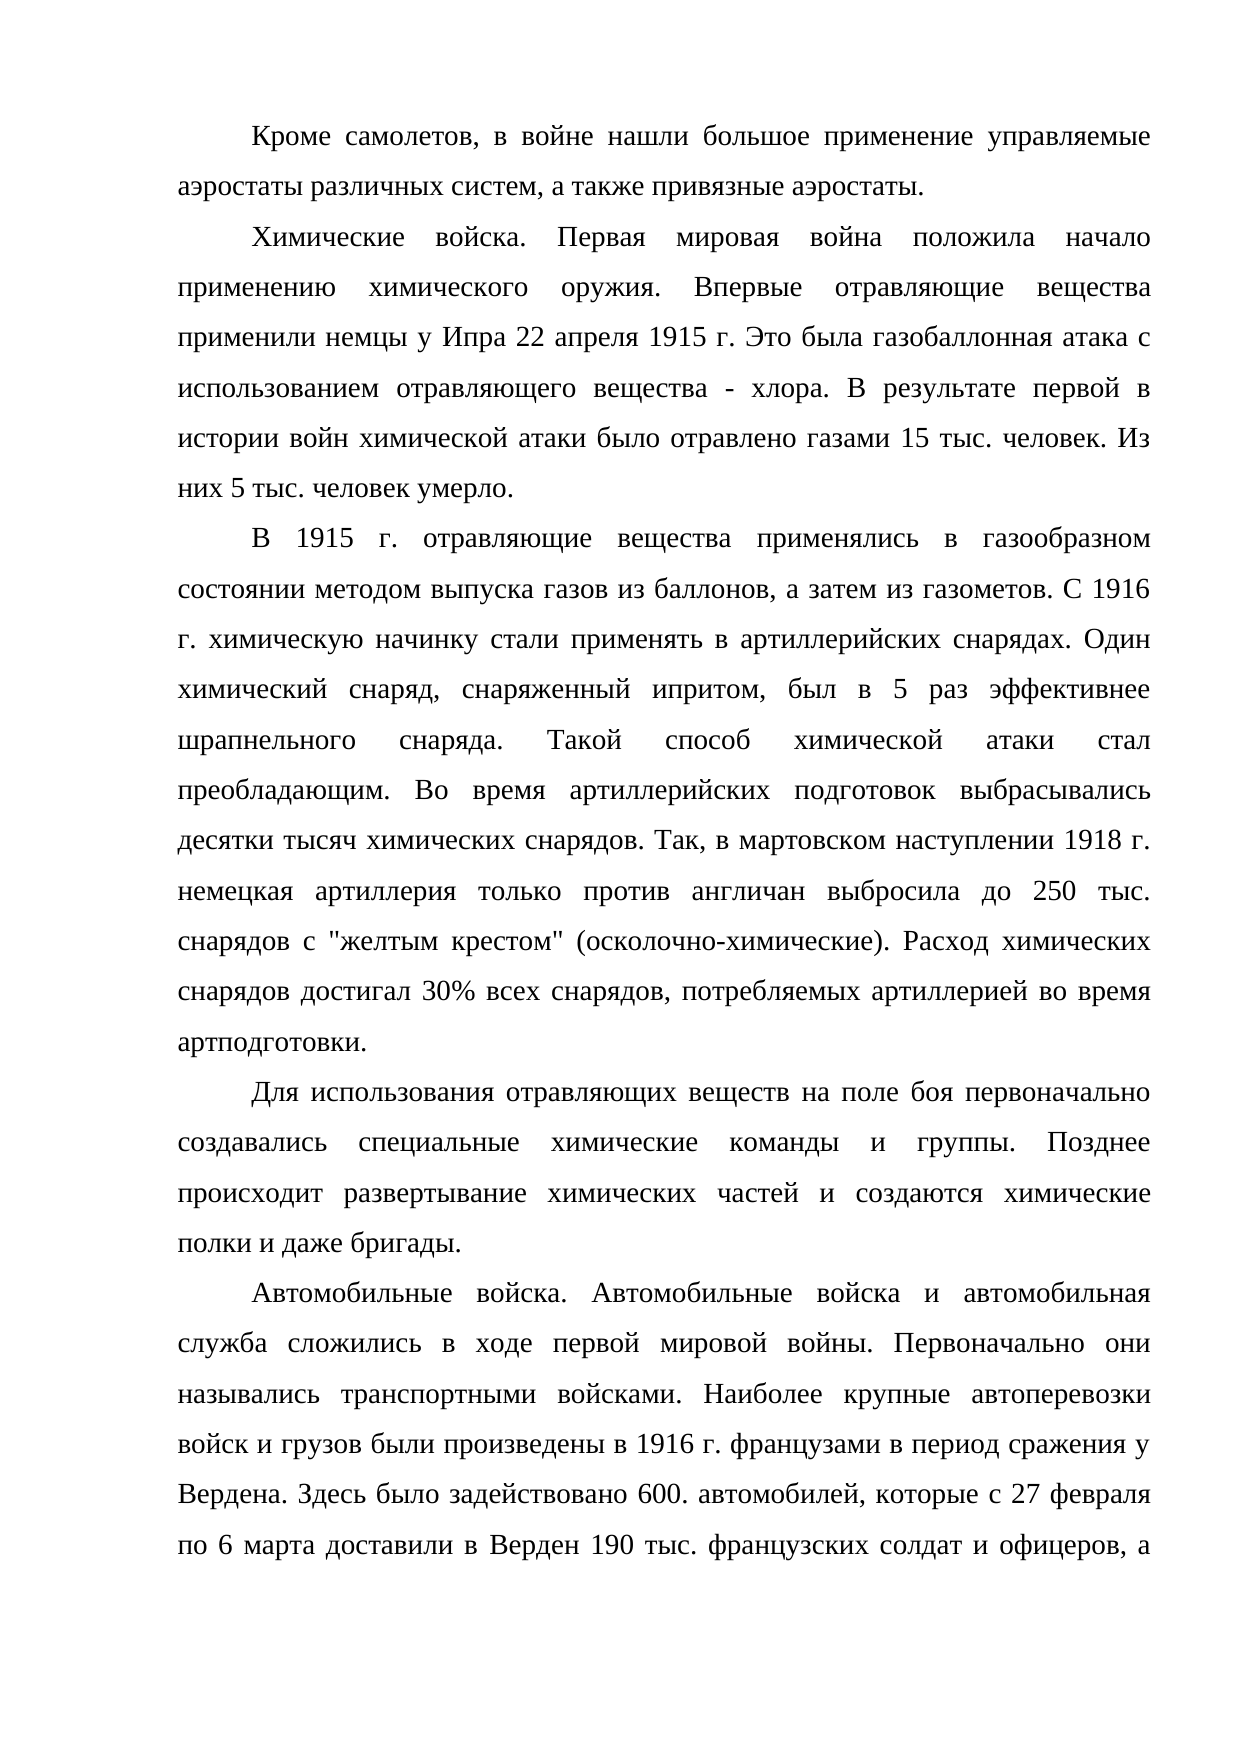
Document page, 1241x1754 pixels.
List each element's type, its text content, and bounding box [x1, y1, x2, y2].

text В 1915 г. отравляющие вещества применялись в газообразном состоянии методом выпуска газов из баллонов, а затем из газометов. С 1916 г. химическую начинку стали применять в артиллерийских снарядах. Один химический снаряд, снаряженный ипритом, был в 5 раз эффективнее шрапнельного снаряда. Такой способ химической атаки стал преобладающим. Во время артиллерийских подготовок выбрасывались десятки тысяч химических снарядов. Так, в мартовском наступлении 1918 г. немецкая артиллерия только против англичан выбросила до 250 тыс. снарядов с "желтым крестом" (осколочно-химические). Расход химических снарядов достигал 30% всех снарядов, потребляемых артиллерией во время артподготовки. [177, 521, 1152, 1057]
text Кроме самолетов, в войне нашли большое применение управляемые аэростаты различных систем, а также привязные аэростаты. [177, 118, 1152, 202]
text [177, 1275, 1152, 1560]
text Для использования отравляющих веществ на поле боя первоначально создавались специальные химические команды и группы. Позднее происходит развертывание химических частей и создаются химические полки и даже бригады. [177, 1074, 1152, 1258]
text Химические войска. Первая мировая война положила начало применению химического оружия. Впервые отравляющие вещества применили немцы у Ипра 22 апреля 1915 г. Это была газобаллонная атака с использованием отравляющего вещества - хлора. В результате первой в истории войн химической атаки было отравлено газами 15 тыс. человек. Из них 5 тыс. человек умерло. [177, 219, 1152, 504]
